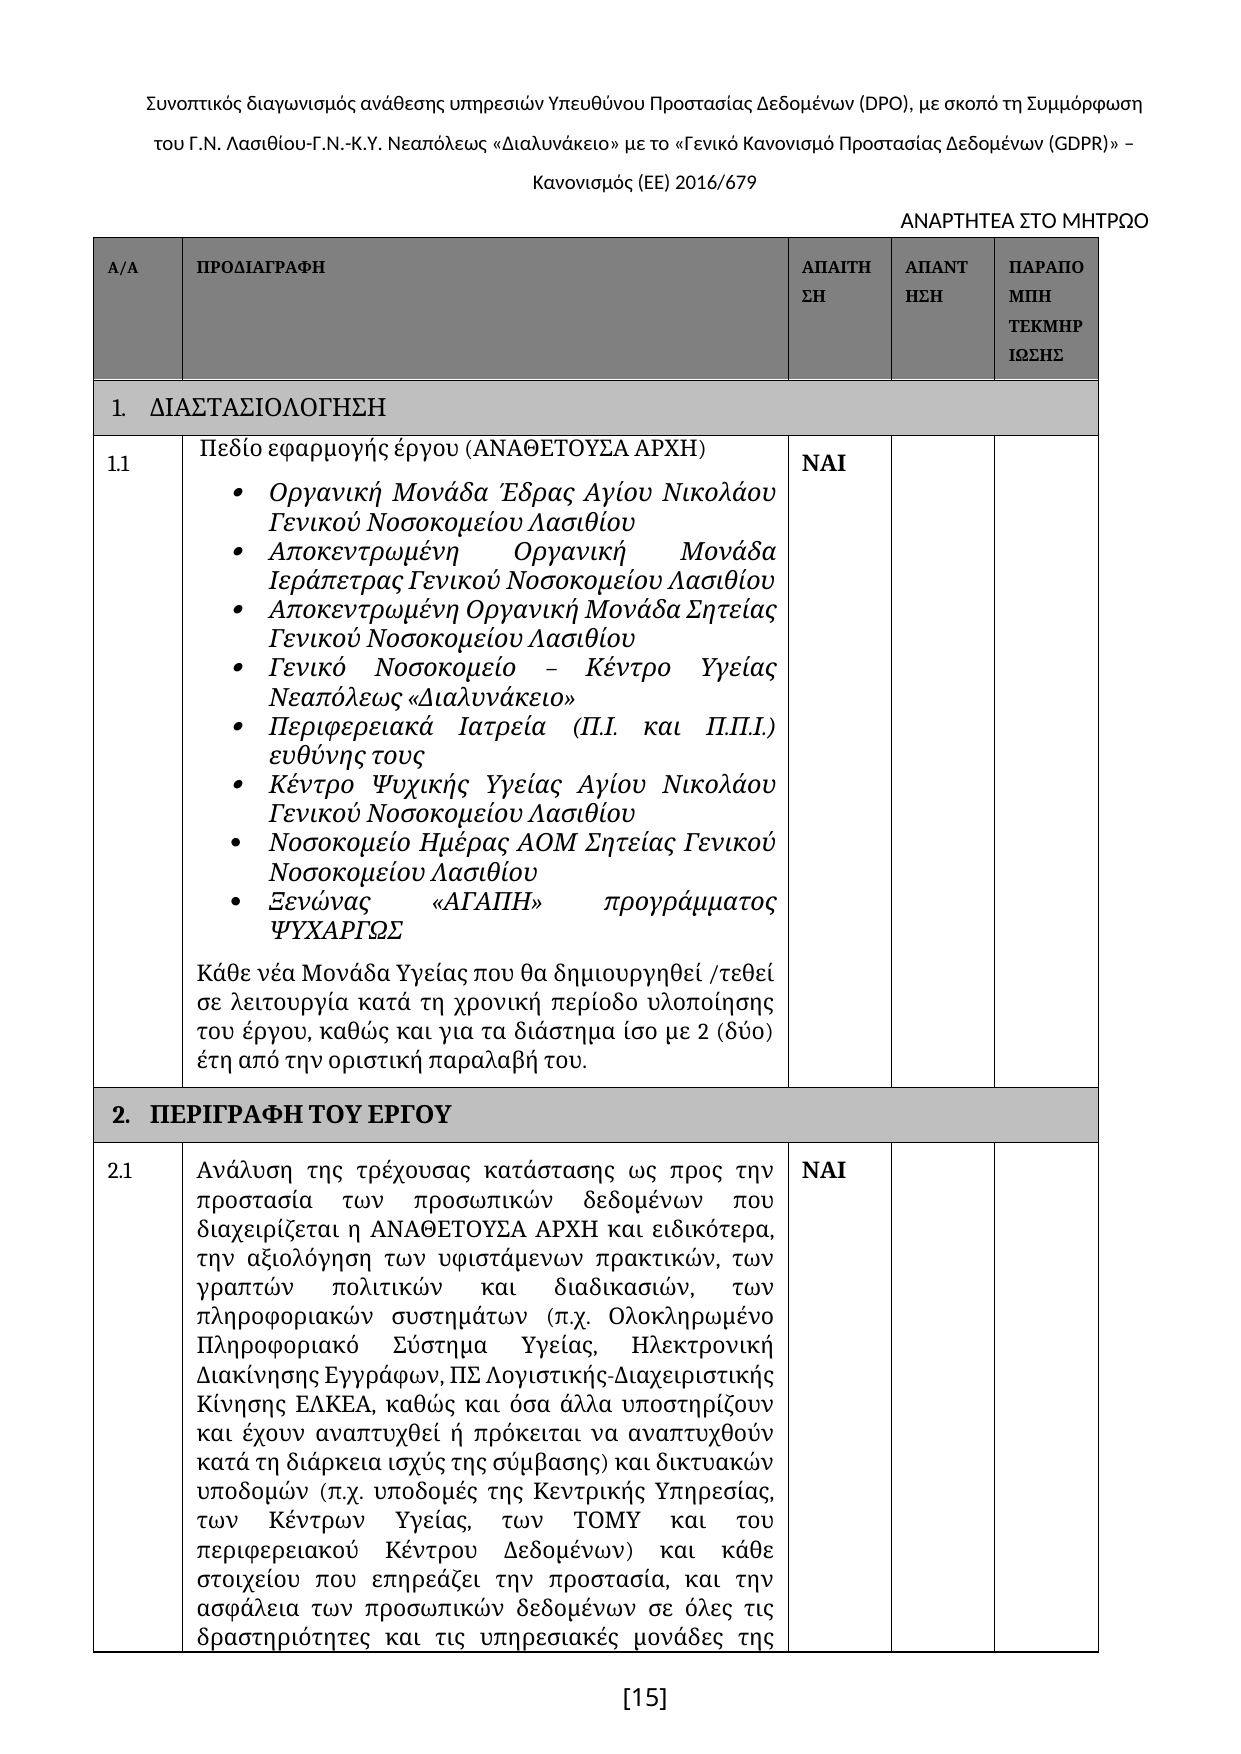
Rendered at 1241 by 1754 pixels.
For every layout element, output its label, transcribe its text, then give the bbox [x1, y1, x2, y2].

table_cell [892, 436, 994, 1087]
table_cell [183, 1143, 788, 1651]
table_cell 2.1 [94, 1143, 182, 1651]
table_header ΑΠΑΝΤΗΣΗ [892, 238, 994, 379]
table_header ΠΑΡΑΠΟΜΠΗ ΤΕΚΜΗΡΙΩΣΗΣ [995, 238, 1098, 379]
table_cell ΠΕΡΙΓΡΑΦΗ ΤΟΥ ΕΡΓΟΥ [94, 1088, 1098, 1142]
table_cell [892, 1143, 994, 1651]
table_cell ΔΙΑΣΤΑΣΙΟΛΟΓΗΣΗ [94, 381, 1098, 435]
table_header ΠΡΟΔΙΑΓΡΑΦΗ [183, 238, 788, 379]
table_cell Πεδίο εφαρμογής έργου (ΑΝΑΘΕΤΟΥΣΑ ΑΡΧΗ) Οργανική Μονάδα Έδρας Αγίου Νικολάου Γενικού Νοσοκομείου Λασιθίου Αποκεντρωμένη Οργανική Μονάδα Ιεράπετρας Γενικού Νοσοκομείου Λασιθίου Αποκεντρωμένη Οργανική Μονάδα Σητείας Γενικού Νοσοκομείου Λασιθίου Γενικό Νοσοκομείο – Κέντρο Υγείας Νεαπόλεως «Διαλυνάκειο» Περιφερειακά Ιατρεία (Π.Ι. και Π.Π.Ι.) ευθύνης τους Κέντρο Ψυχικής Υγείας Αγίου Νικολάου Γενικού Νοσοκομείου Λασιθίου Νοσοκομείο Ημέρας ΑΟΜ Σητείας Γενικού Νοσοκομείου Λασιθίου Ξενώνας «ΑΓΑΠΗ» προγράμματος ΨΥΧΑΡΓΩΣ Κάθε νέα Μονάδα Υγείας που θα δημιουργηθεί /τεθεί σε λειτουργία κατά τη χρονική περίοδο υλοποίησης του έργου, καθώς και για τα διάστημα ίσο με 2 (δύο) έτη από την οριστική παραλαβή του. [183, 436, 788, 1087]
table_header A/A [94, 238, 182, 379]
table_cell [995, 436, 1098, 1087]
table_cell ΝΑΙ [789, 436, 891, 1087]
table_header ΑΠΑΙΤΗΣΗ [789, 238, 891, 379]
table_cell ΝΑΙ [789, 1143, 891, 1651]
table_cell 1.1 [94, 436, 182, 1087]
table_cell [995, 1143, 1098, 1651]
